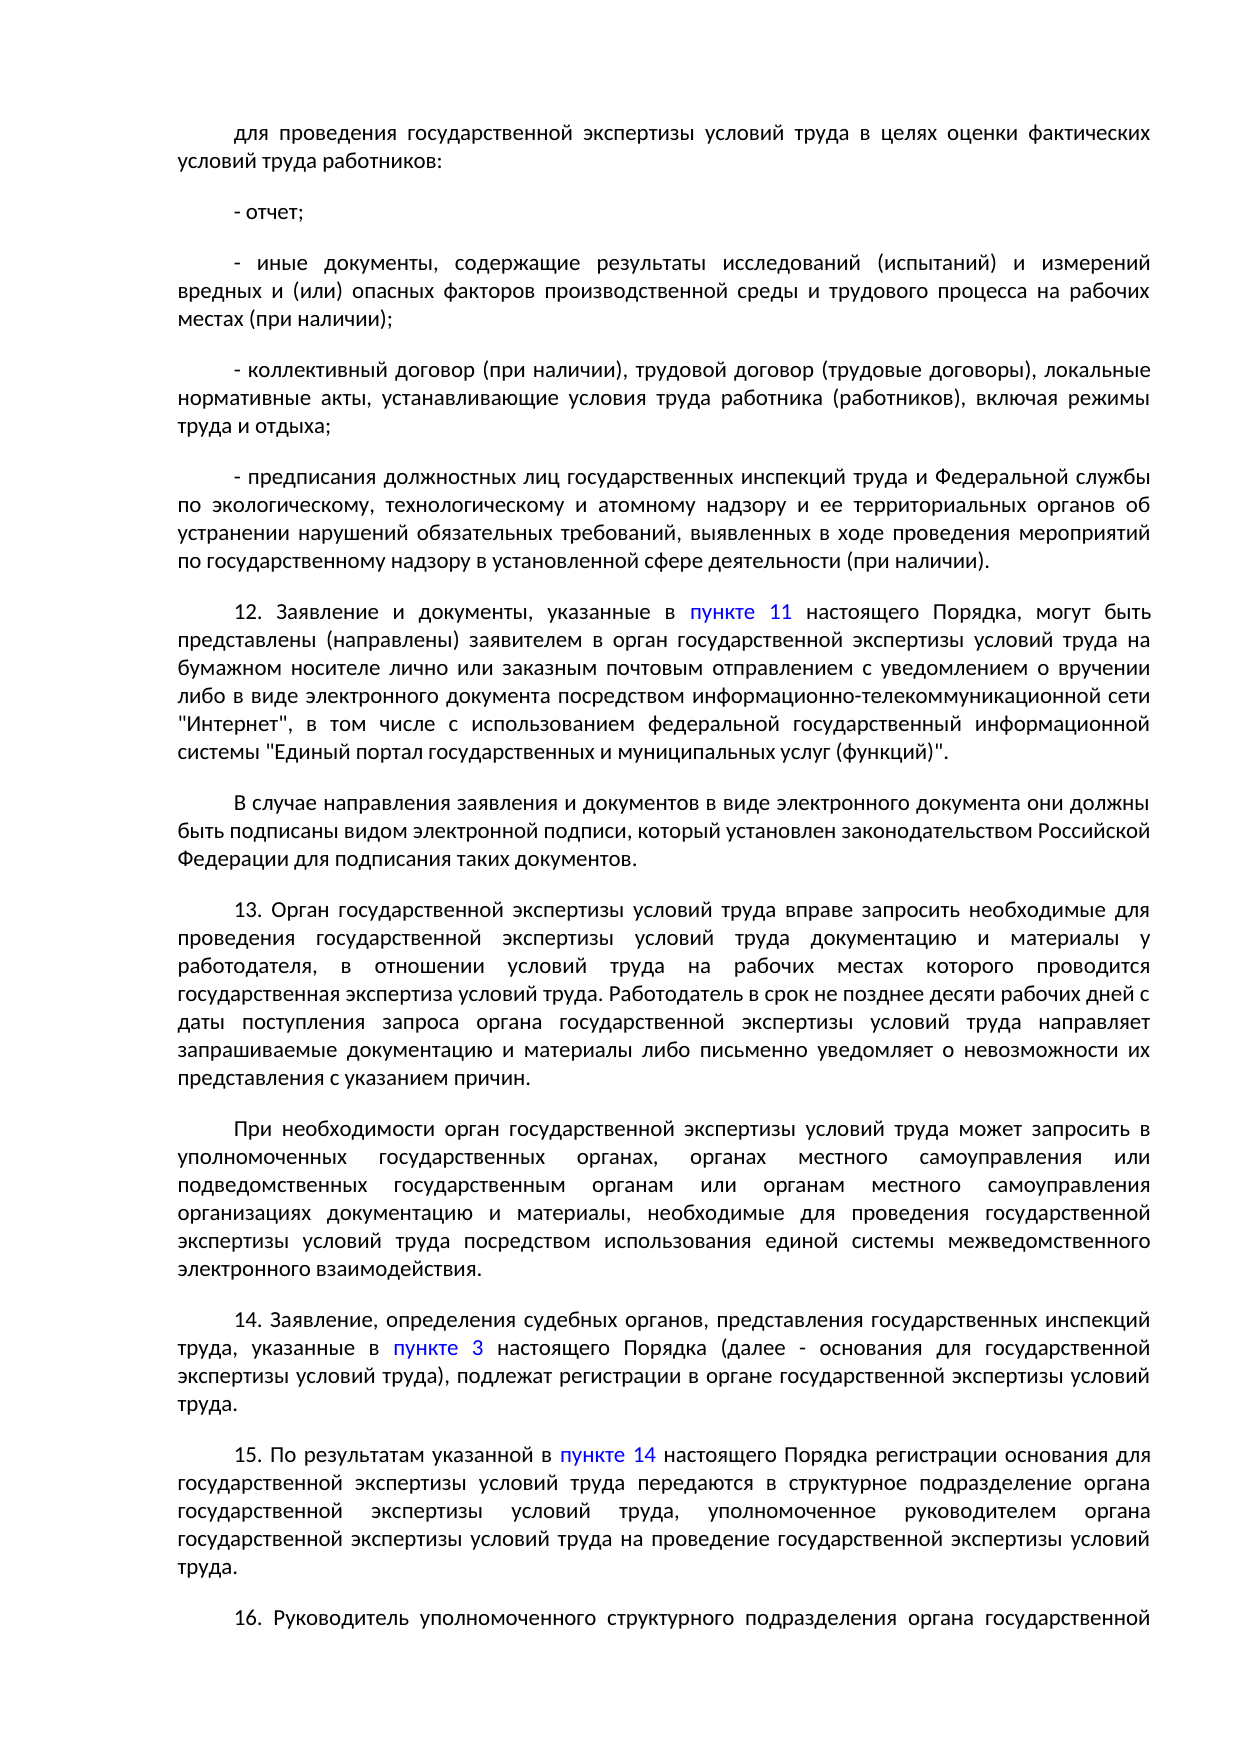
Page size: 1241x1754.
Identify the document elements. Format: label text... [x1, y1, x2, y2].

text для проведения государственной экспертизы условий труда в целях оценки фактических условий труда работников: [177, 118, 1152, 174]
text 12. Заявление и документы, указанные в пункте 11 настоящего Порядка, могут быть представлены (направлены) заявителем в орган государственной экспертизы условий труда на бумажном носителе лично или заказным почтовым отправлением с уведомлением о вручении либо в виде электронного документа посредством информационно-телекоммуникационной сети "Интернет", в том числе с использованием федеральной государственный информационной системы "Единый портал государственных и муниципальных услуг (функций)". [177, 597, 1152, 765]
text - предписания должностных лиц государственных инспекций труда и Федеральной службы по экологическому, технологическому и атомному надзору и ее территориальных органов об устранении нарушений обязательных требований, выявленных в ходе проведения мероприятий по государственному надзору в установленной сфере деятельности (при наличии). [177, 462, 1152, 574]
text В случае направления заявления и документов в виде электронного документа они должны быть подписаны видом электронной подписи, который установлен законодательством Российской Федерации для подписания таких документов. [177, 788, 1152, 872]
text 15. По результатам указанной в пункте 14 настоящего Порядка регистрации основания для государственной экспертизы условий труда передаются в структурное подразделение органа государственной экспертизы условий труда, уполномоченное руководителем органа государственной экспертизы условий труда на проведение государственной экспертизы условий труда. [177, 1440, 1152, 1580]
text - отчет; [177, 197, 1152, 225]
text - коллективный договор (при наличии), трудовой договор (трудовые договоры), локальные нормативные акты, устанавливающие условия труда работника (работников), включая режимы труда и отдыха; [177, 355, 1152, 439]
text 13. Орган государственной экспертизы условий труда вправе запросить необходимые для проведения государственной экспертизы условий труда документацию и материалы у работодателя, в отношении условий труда на рабочих местах которого проводится государственная экспертиза условий труда. Работодатель в срок не позднее десяти рабочих дней с даты поступления запроса органа государственной экспертизы условий труда направляет запрашиваемые документацию и материалы либо письменно уведомляет о невозможности их представления с указанием причин. [177, 895, 1152, 1091]
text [177, 1603, 1152, 1631]
text - иные документы, содержащие результаты исследований (испытаний) и измерений вредных и (или) опасных факторов производственной среды и трудового процесса на рабочих местах (при наличии); [177, 248, 1152, 332]
text 14. Заявление, определения судебных органов, представления государственных инспекций труда, указанные в пункте 3 настоящего Порядка (далее - основания для государственной экспертизы условий труда), подлежат регистрации в органе государственной экспертизы условий труда. [177, 1305, 1152, 1417]
text При необходимости орган государственной экспертизы условий труда может запросить в уполномоченных государственных органах, органах местного самоуправления или подведомственных государственным органам или органам местного самоуправления организациях документацию и материалы, необходимые для проведения государственной экспертизы условий труда посредством использования единой системы межведомственного электронного взаимодействия. [177, 1114, 1152, 1282]
